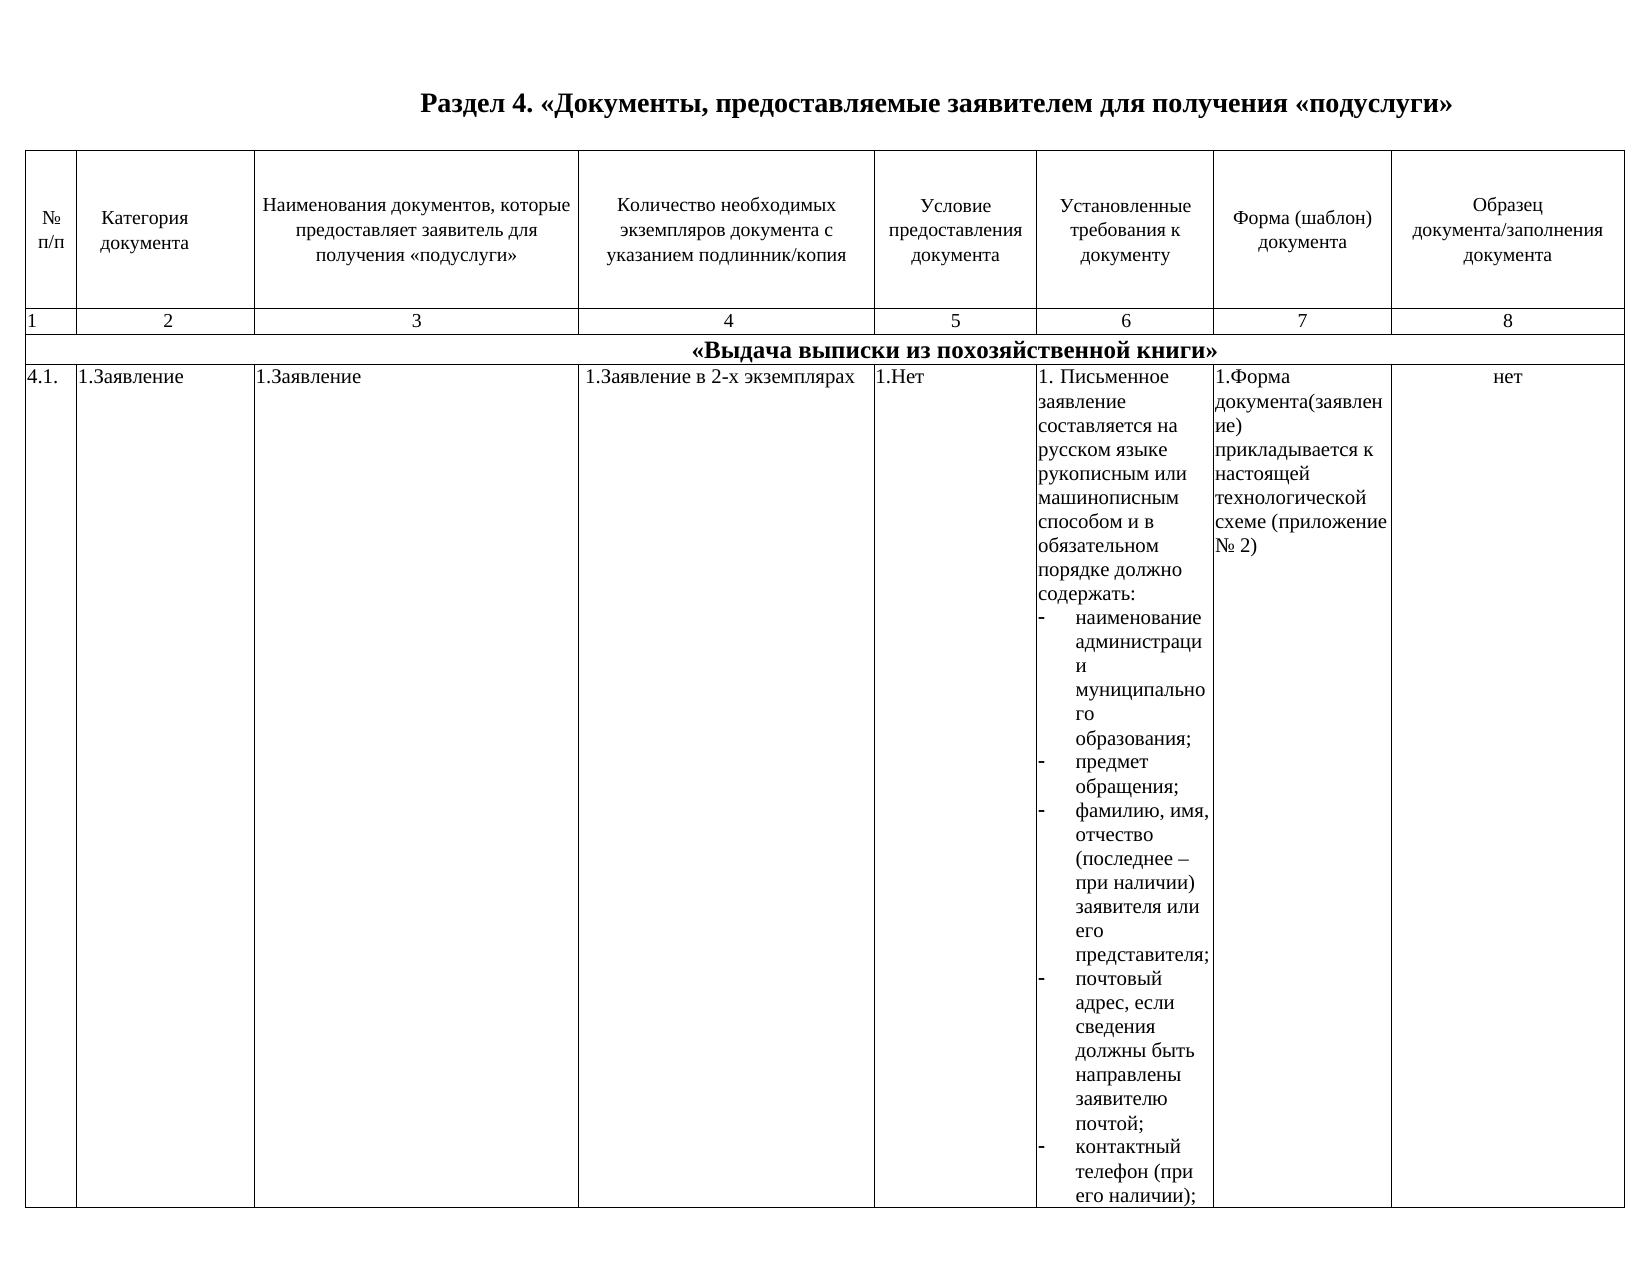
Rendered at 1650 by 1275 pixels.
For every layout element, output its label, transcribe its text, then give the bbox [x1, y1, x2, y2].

table_header Наименования документов, которые предоставляет заявитель для получения «подуслуги» [255, 151, 578, 308]
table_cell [579, 365, 874, 1207]
table_cell 3 [255, 309, 578, 334]
text Раздел 4. «Документы, предоставляемые заявителем для получения «подуслуги» [420, 89, 1532, 118]
table_header Установленные требования к документу [1037, 151, 1213, 308]
table_header № п/п [26, 151, 76, 308]
table_header Форма (шаблон) документа [1214, 151, 1391, 308]
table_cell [1037, 365, 1213, 1207]
table_header Образец документа/заполнения документа [1392, 151, 1624, 308]
table_cell нет [1392, 365, 1624, 1207]
table_cell 7 [1214, 309, 1391, 334]
table_cell 4 [579, 309, 874, 334]
table_cell 2 [77, 309, 254, 334]
table_header Условие предоставления документа [875, 151, 1036, 308]
table_cell 1 [26, 309, 76, 334]
table_cell 8 [1392, 309, 1624, 334]
table_cell 1.Нет [875, 365, 1036, 1207]
table_cell 6 [1037, 309, 1213, 334]
table_cell 1.Заявление [255, 365, 578, 1207]
table_cell 1.Заявление . [77, 365, 254, 1207]
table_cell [1214, 365, 1391, 1207]
table_header Количество необходимых экземпляров документа с указанием подлинник/копия [579, 151, 874, 308]
table_cell 4.1. [26, 365, 76, 1207]
table_header Категория документа [77, 151, 254, 308]
table_cell 5 [875, 309, 1036, 334]
table_cell «Выдача выписки из похозяйственной книги» [26, 335, 1624, 363]
